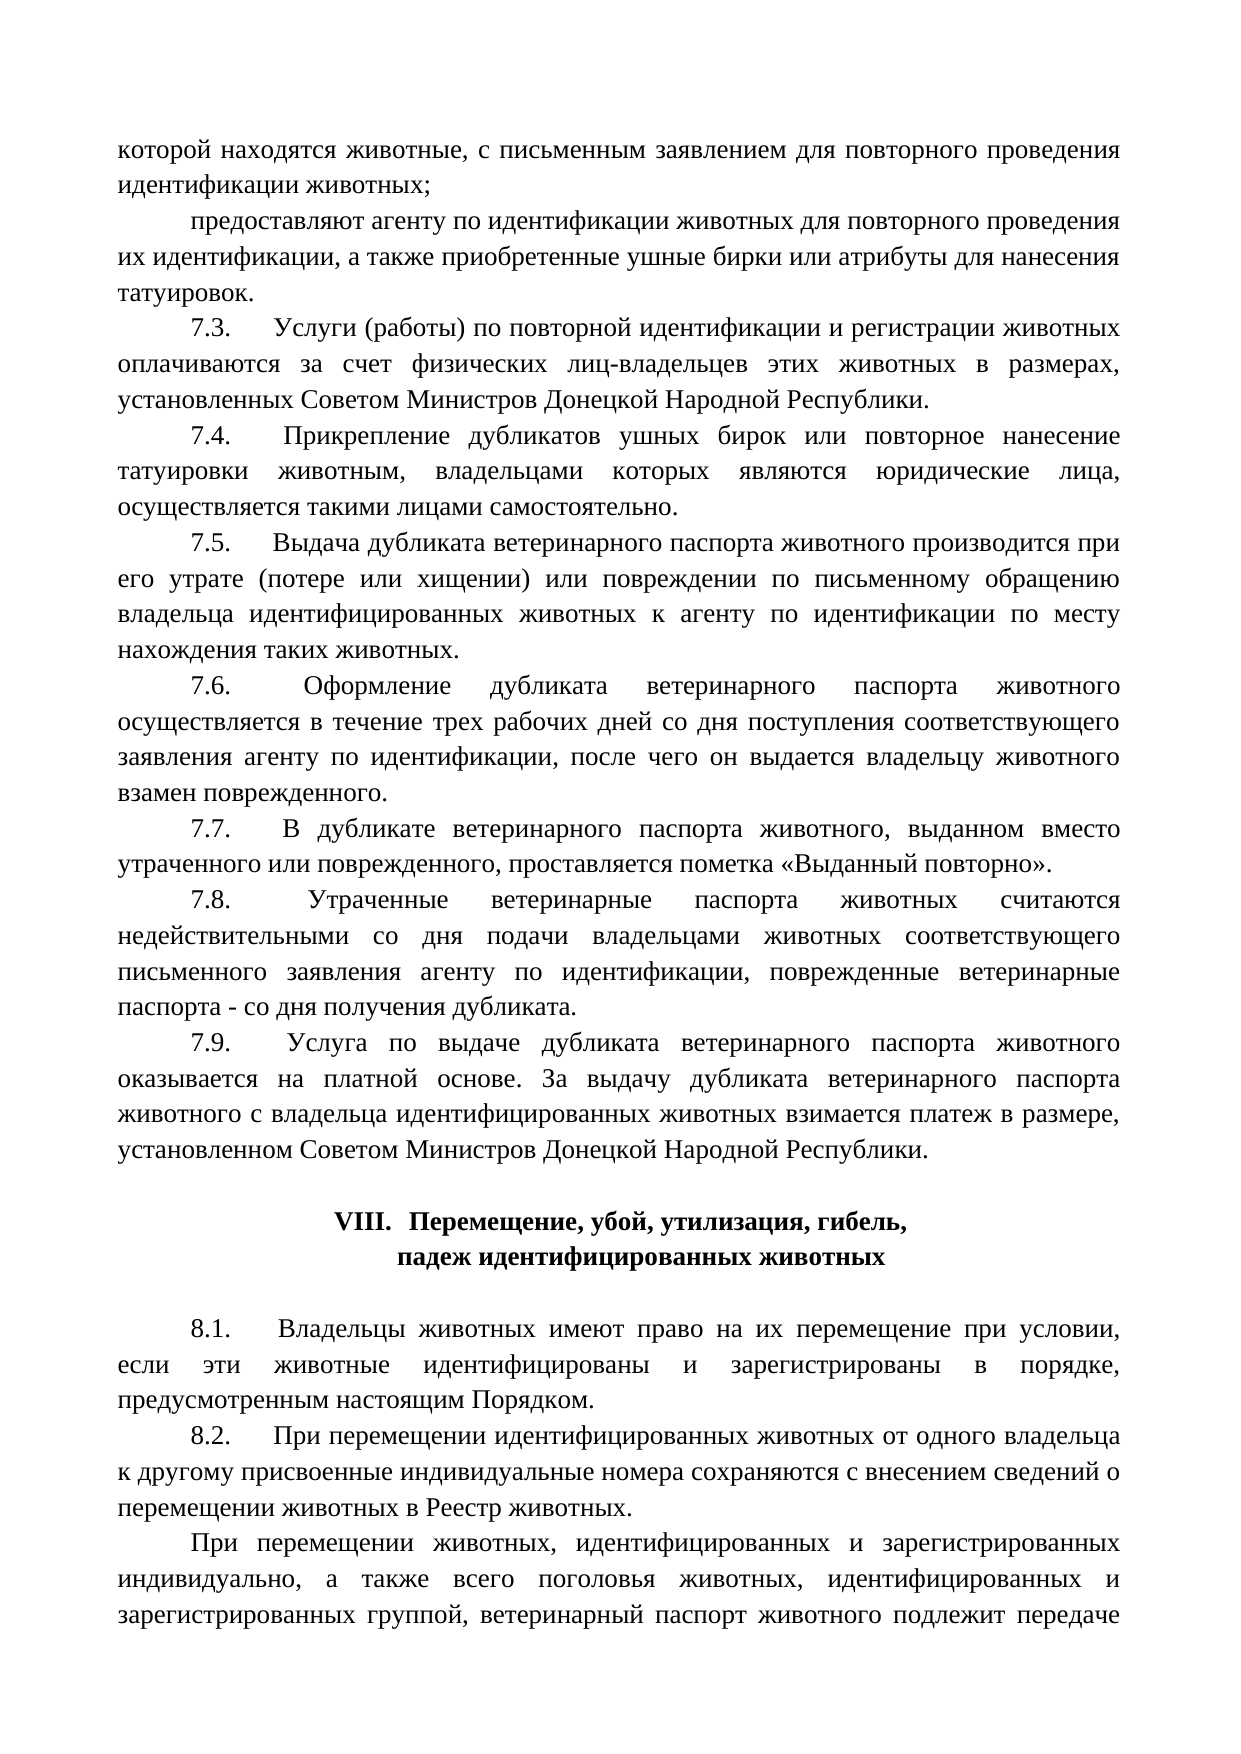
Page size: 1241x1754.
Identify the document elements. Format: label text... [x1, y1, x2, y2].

list Владельцы животных имеют право на их перемещение при условии, если эти животные идентифицированы и зарегистрированы в порядке, предусмотренным настоящим Порядком. [117, 1312, 1121, 1414]
list Утраченные ветеринарные паспорта животных считаются недействительными со дня подачи владельцами животных соответствующего письменного заявления агенту по идентификации, поврежденные ветеринарные паспорта - со дня получения дубликата. [117, 883, 1121, 1022]
list Услуга по выдаче дубликата ветеринарного паспорта животного оказывается на платной основе. За выдачу дубликата ветеринарного паспорта животного с владельца идентифицированных животных взимается платеж в размере, установленном Советом Министров Донецкой Народной Республики. [117, 1026, 1121, 1164]
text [117, 1526, 1121, 1629]
list Оформление дубликата ветеринарного паспорта животного осуществляется в течение трех рабочих дней со дня поступления соответствующего заявления агенту по идентификации, после чего он выдается владельцу животного взамен поврежденного. [117, 669, 1121, 807]
list Перемещение, убой, утилизация, гибель, падеж идентифицированных животных [315, 1205, 926, 1272]
list Услуги (работы) по повторной идентификации и регистрации животных оплачиваются за счет физических лиц-владельцев этих животных в размерах, установленных Советом Министров Донецкой Народной Республики. [117, 312, 1121, 414]
list В дубликате ветеринарного паспорта животного, выданном вместо утраченного или поврежденного, проставляется пометка «Выданный повторно». [117, 812, 1121, 879]
list Прикрепление дубликатов ушных бирок или повторное нанесение татуировки животным, владельцами которых являются юридические лица, осуществляется такими лицами самостоятельно. [117, 419, 1121, 521]
text предоставляют агенту по идентификации животных для повторного проведения их идентификации, а также приобретенные ушные бирки или атрибуты для нанесения татуировок. [117, 204, 1121, 307]
list При перемещении идентифицированных животных от одного владельца к другому присвоенные индивидуальные номера сохраняются с внесением сведений о перемещении животных в Реестр животных. [117, 1419, 1121, 1522]
list Выдача дубликата ветеринарного паспорта животного производится при его утрате (потере или хищении) или повреждении по письменному обращению владельца идентифицированных животных к агенту по идентификации по месту нахождения таких животных. [117, 526, 1121, 664]
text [117, 133, 1121, 200]
